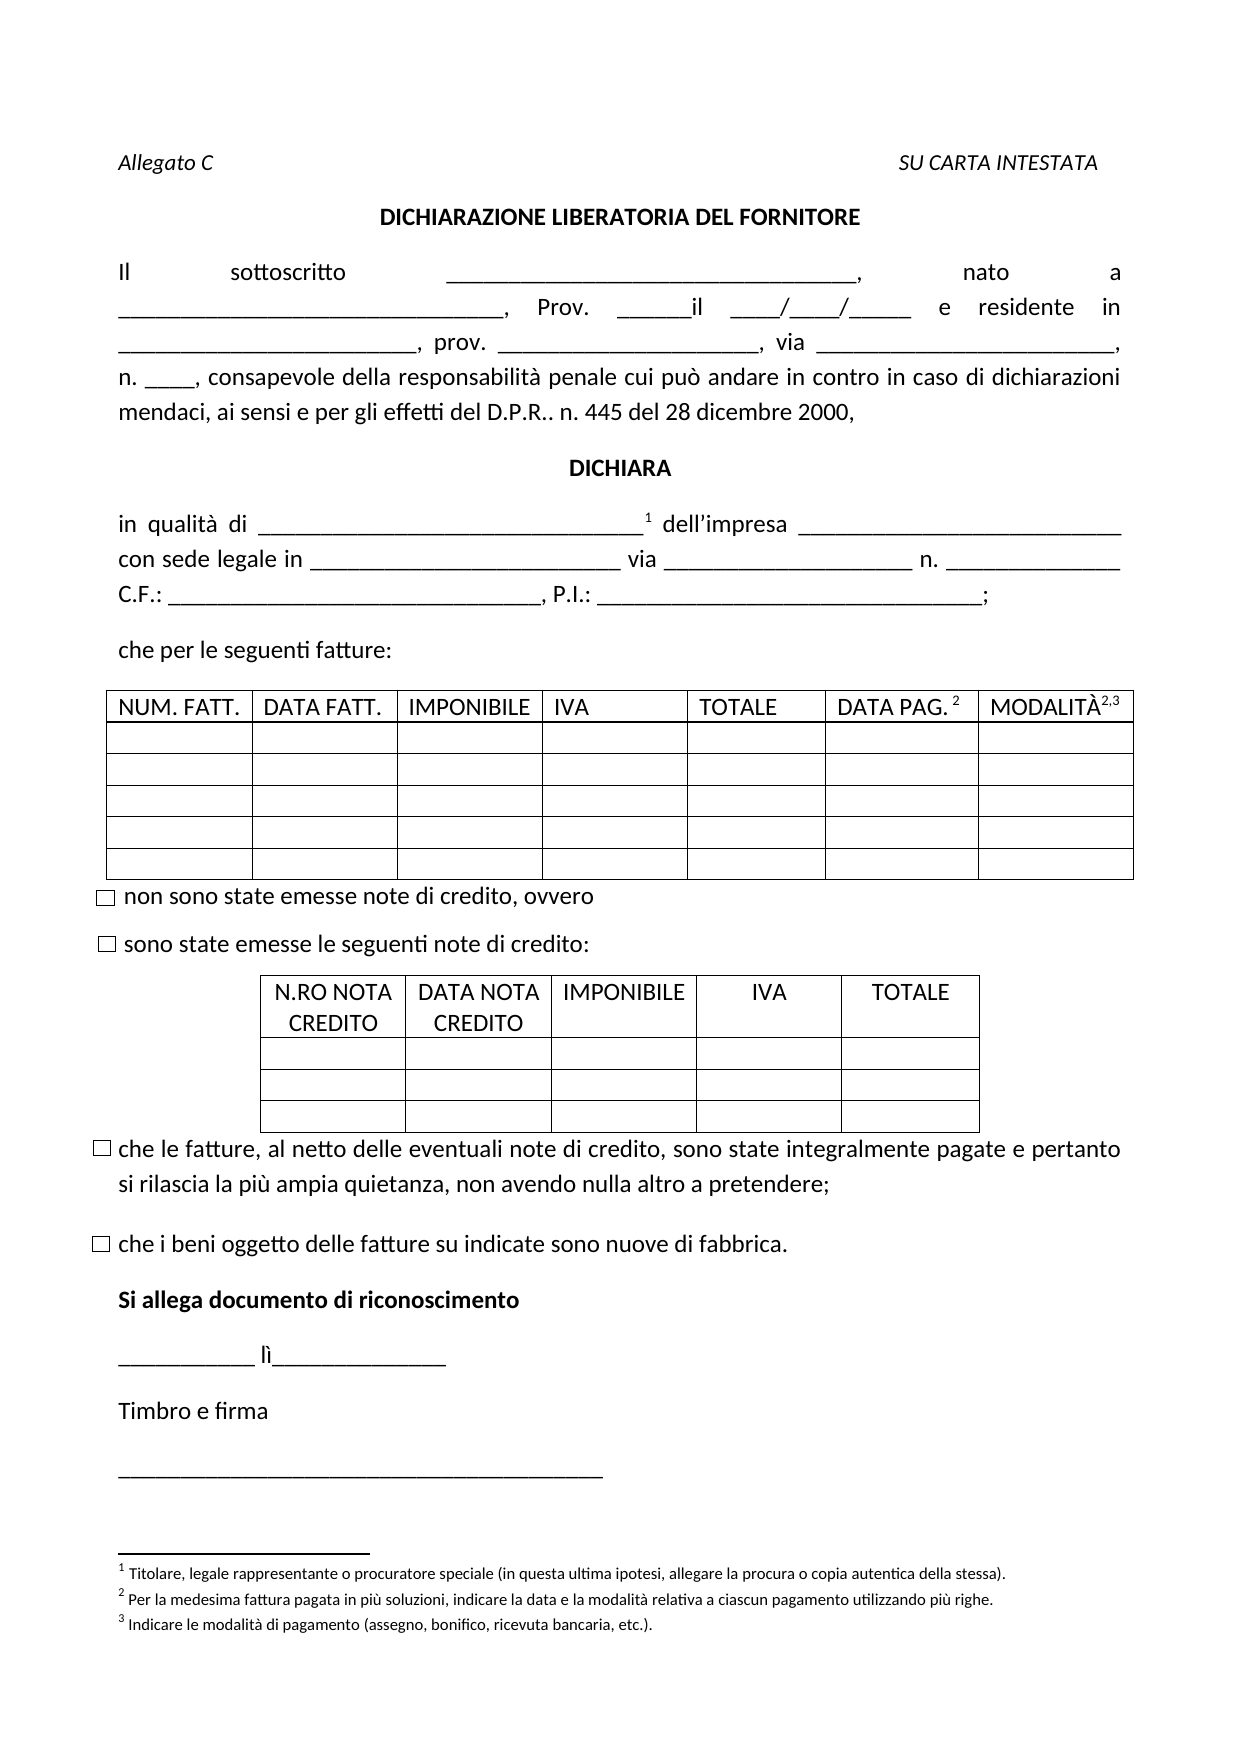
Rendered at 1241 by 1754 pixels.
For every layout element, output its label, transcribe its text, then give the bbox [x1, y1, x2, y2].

text Si allega documento di riconoscimento [118, 1284, 1122, 1314]
table_cell [842, 1070, 979, 1100]
table_cell [979, 754, 1133, 784]
table_cell [406, 1101, 551, 1132]
table_cell [688, 786, 825, 816]
table_header DATA PAG. [826, 691, 978, 721]
text ___________ lì______________ [118, 1340, 1122, 1370]
table_cell [253, 754, 397, 784]
table_cell [979, 723, 1133, 753]
table_header DATA NOTA CREDITO [406, 976, 551, 1037]
table_cell [543, 723, 687, 753]
table_cell [543, 786, 687, 816]
text _______________________________________ [118, 1451, 1122, 1482]
table_header TOTALE [842, 976, 979, 1037]
table_cell [826, 786, 978, 816]
table_cell [398, 849, 542, 879]
table_cell [826, 849, 978, 879]
table_cell [253, 786, 397, 816]
table_cell [543, 849, 687, 879]
table_cell [253, 817, 397, 848]
table_cell [107, 723, 252, 753]
table_cell [253, 849, 397, 879]
table_header IVA [697, 976, 841, 1037]
table_cell [688, 754, 825, 784]
table_cell [261, 1038, 405, 1069]
table_cell [979, 849, 1133, 879]
table_cell [688, 723, 825, 753]
table_cell [842, 1101, 979, 1132]
text Il sottoscritto _________________________________, nato a _______________________________, Prov. ______il ____/____/_____ e residente in ________________________, prov. _____________________, via ________________________, n. ____, consapevole della responsabilità penale cui può andare in contro in caso di dichiarazioni mendaci, ai sensi e per gli effetti del D.P.R.. n. 445 del 28 dicembre 2000, [118, 256, 1122, 427]
table_header N.RO NOTA CREDITO [261, 976, 405, 1037]
table_cell [398, 754, 542, 784]
table_header MODALITÀ2, [979, 691, 1133, 721]
text Allegato C SU CARTA INTESTATA [118, 148, 1122, 176]
table_cell [826, 817, 978, 848]
table_cell [107, 754, 252, 784]
table_cell [979, 817, 1133, 848]
table_cell [543, 754, 687, 784]
table_cell [107, 817, 252, 848]
text DICHIARA [118, 452, 1122, 483]
table_cell [398, 817, 542, 848]
table_header IMPONIBILE [398, 691, 542, 721]
table_header IVA [543, 691, 687, 721]
table_cell [688, 849, 825, 879]
table_cell [406, 1038, 551, 1069]
table_cell [697, 1101, 841, 1132]
table_cell [552, 1038, 696, 1069]
text Timbro e firma [118, 1396, 1122, 1426]
text sono state emesse le seguenti note di credito: [118, 928, 1122, 958]
table_cell [543, 817, 687, 848]
table_cell [398, 786, 542, 816]
table_cell [552, 1070, 696, 1100]
table_cell [697, 1070, 841, 1100]
table_cell [253, 723, 397, 753]
table_cell [261, 1070, 405, 1100]
table_cell [826, 723, 978, 753]
table_header TOTALE [688, 691, 825, 721]
text che i beni oggetto delle fatture su indicate sono nuove di fabbrica. [118, 1228, 1122, 1258]
table_cell [688, 817, 825, 848]
table_cell [107, 849, 252, 879]
table_cell [406, 1070, 551, 1100]
table_cell [697, 1038, 841, 1069]
table_header IMPONIBILE [552, 976, 696, 1037]
table_cell [552, 1101, 696, 1132]
table_header DATA FATT. [253, 691, 397, 721]
table_cell [398, 723, 542, 753]
text che per le seguenti fatture: [118, 634, 1122, 664]
table_cell [261, 1101, 405, 1132]
text non sono state emesse note di credito, ovvero [118, 880, 1122, 911]
table_cell [979, 786, 1133, 816]
table_cell [826, 754, 978, 784]
text in qualità di _______________________________ dell’impresa __________________________ con sede legale in _________________________ via ____________________ n. ______________ C.F.: ______________________________, P.I.: _______________________________; [118, 508, 1122, 609]
table_header NUM. FATT. [107, 691, 252, 721]
text DICHIARAZIONE LIBERATORIA DEL FORNITORE [118, 201, 1122, 231]
text che le fatture, al netto delle eventuali note di credito, sono state integralmente pagate e pertanto si rilascia la più ampia quietanza, non avendo nulla altro a pretendere; [118, 1133, 1122, 1198]
table_cell [107, 786, 252, 816]
table_cell [842, 1038, 979, 1069]
